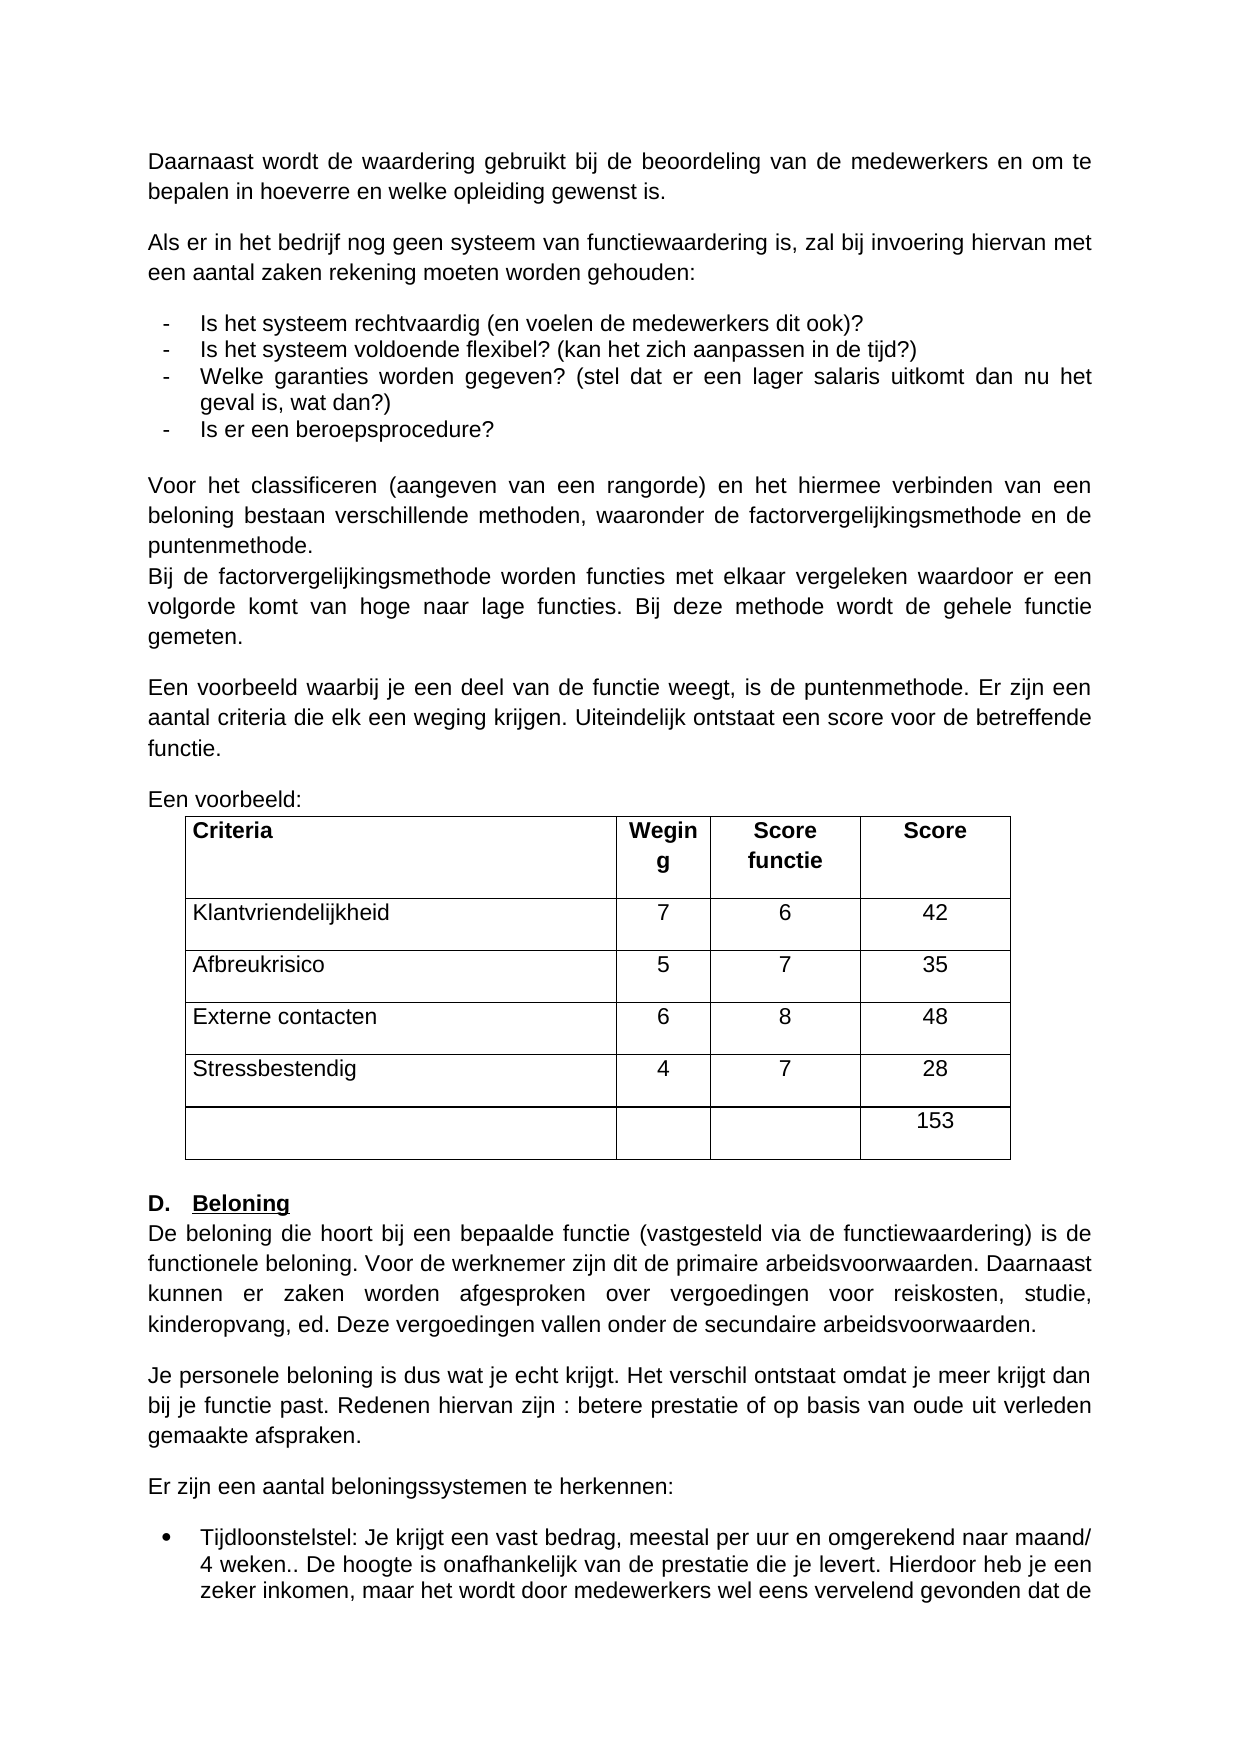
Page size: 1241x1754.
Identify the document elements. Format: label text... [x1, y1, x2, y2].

table_cell 6 [711, 899, 860, 950]
table_cell [186, 1108, 616, 1158]
table_cell Afbreukrisico [186, 951, 616, 1002]
table_cell 8 [711, 1003, 860, 1054]
table_cell 5 [617, 951, 710, 1002]
table_cell 4 [617, 1055, 710, 1106]
text Bij de factorvergelijkingsmethode worden functies met elkaar vergeleken waardoor er een volgorde komt van hoge naar lage functies. Bij deze methode wordt de gehele functie gemeten. [148, 563, 1093, 649]
table_header Weging [617, 817, 710, 898]
table_cell 7 [617, 899, 710, 950]
text Als er in het bedrijf nog geen systeem van functiewaardering is, zal bij invoering hiervan met een aantal zaken rekening moeten worden gehouden: [148, 229, 1093, 285]
list Is het systeem rechtvaardig (en voelen de medewerkers dit ook)? [162, 310, 1093, 336]
table_cell Externe contacten [186, 1003, 616, 1054]
list Is het systeem voldoende flexibel? (kan het zich aanpassen in de tijd?) [162, 336, 1093, 363]
text Een voorbeeld: [148, 786, 1093, 812]
table_cell Stressbestendig [186, 1055, 616, 1106]
table_header Score [861, 817, 1010, 898]
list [162, 1524, 1093, 1603]
table_cell Klantvriendelijkheid [186, 899, 616, 950]
table_cell 7 [711, 951, 860, 1002]
list Beloning [148, 1190, 1093, 1216]
list Welke garanties worden gegeven? (stel dat er een lager salaris uitkomt dan nu het geval is, wat dan?) [162, 363, 1093, 416]
table_header Score functie [711, 817, 860, 898]
table_cell 7 [711, 1055, 860, 1106]
table_cell 48 [861, 1003, 1010, 1054]
text Voor het classificeren (aangeven van een rangorde) en het hiermee verbinden van een beloning bestaan verschillende methoden, waaronder de factorvergelijkingsmethode en de puntenmethode. [148, 472, 1093, 559]
table_cell [617, 1108, 710, 1158]
table_cell 153 [861, 1108, 1010, 1158]
table_cell 35 [861, 951, 1010, 1002]
table_cell 28 [861, 1055, 1010, 1106]
table_cell 42 [861, 899, 1010, 950]
text De beloning die hoort bij een bepaalde functie (vastgesteld via de functiewaardering) is de functionele beloning. Voor de werknemer zijn dit de primaire arbeidsvoorwaarden. Daarnaast kunnen er zaken worden afgesproken over vergoedingen voor reiskosten, studie, kinderopvang, ed. Deze vergoedingen vallen onder de secundaire arbeidsvoorwaarden. [148, 1220, 1093, 1337]
text Een voorbeeld waarbij je een deel van de functie weegt, is de puntenmethode. Er zijn een aantal criteria die elk een weging krijgen. Uiteindelijk ontstaat een score voor de betreffende functie. [148, 674, 1093, 761]
table_cell [711, 1108, 860, 1158]
text Je personele beloning is dus wat je echt krijgt. Het verschil ontstaat omdat je meer krijgt dan bij je functie past. Redenen hiervan zijn : betere prestatie of op basis van oude uit verleden gemaakte afspraken. [148, 1362, 1093, 1448]
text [148, 148, 1093, 204]
text Er zijn een aantal beloningssystemen te herkennen: [148, 1473, 1093, 1499]
list Is er een beroepsprocedure? [162, 416, 1093, 442]
table_cell 6 [617, 1003, 710, 1054]
table_header Criteria [186, 817, 616, 898]
